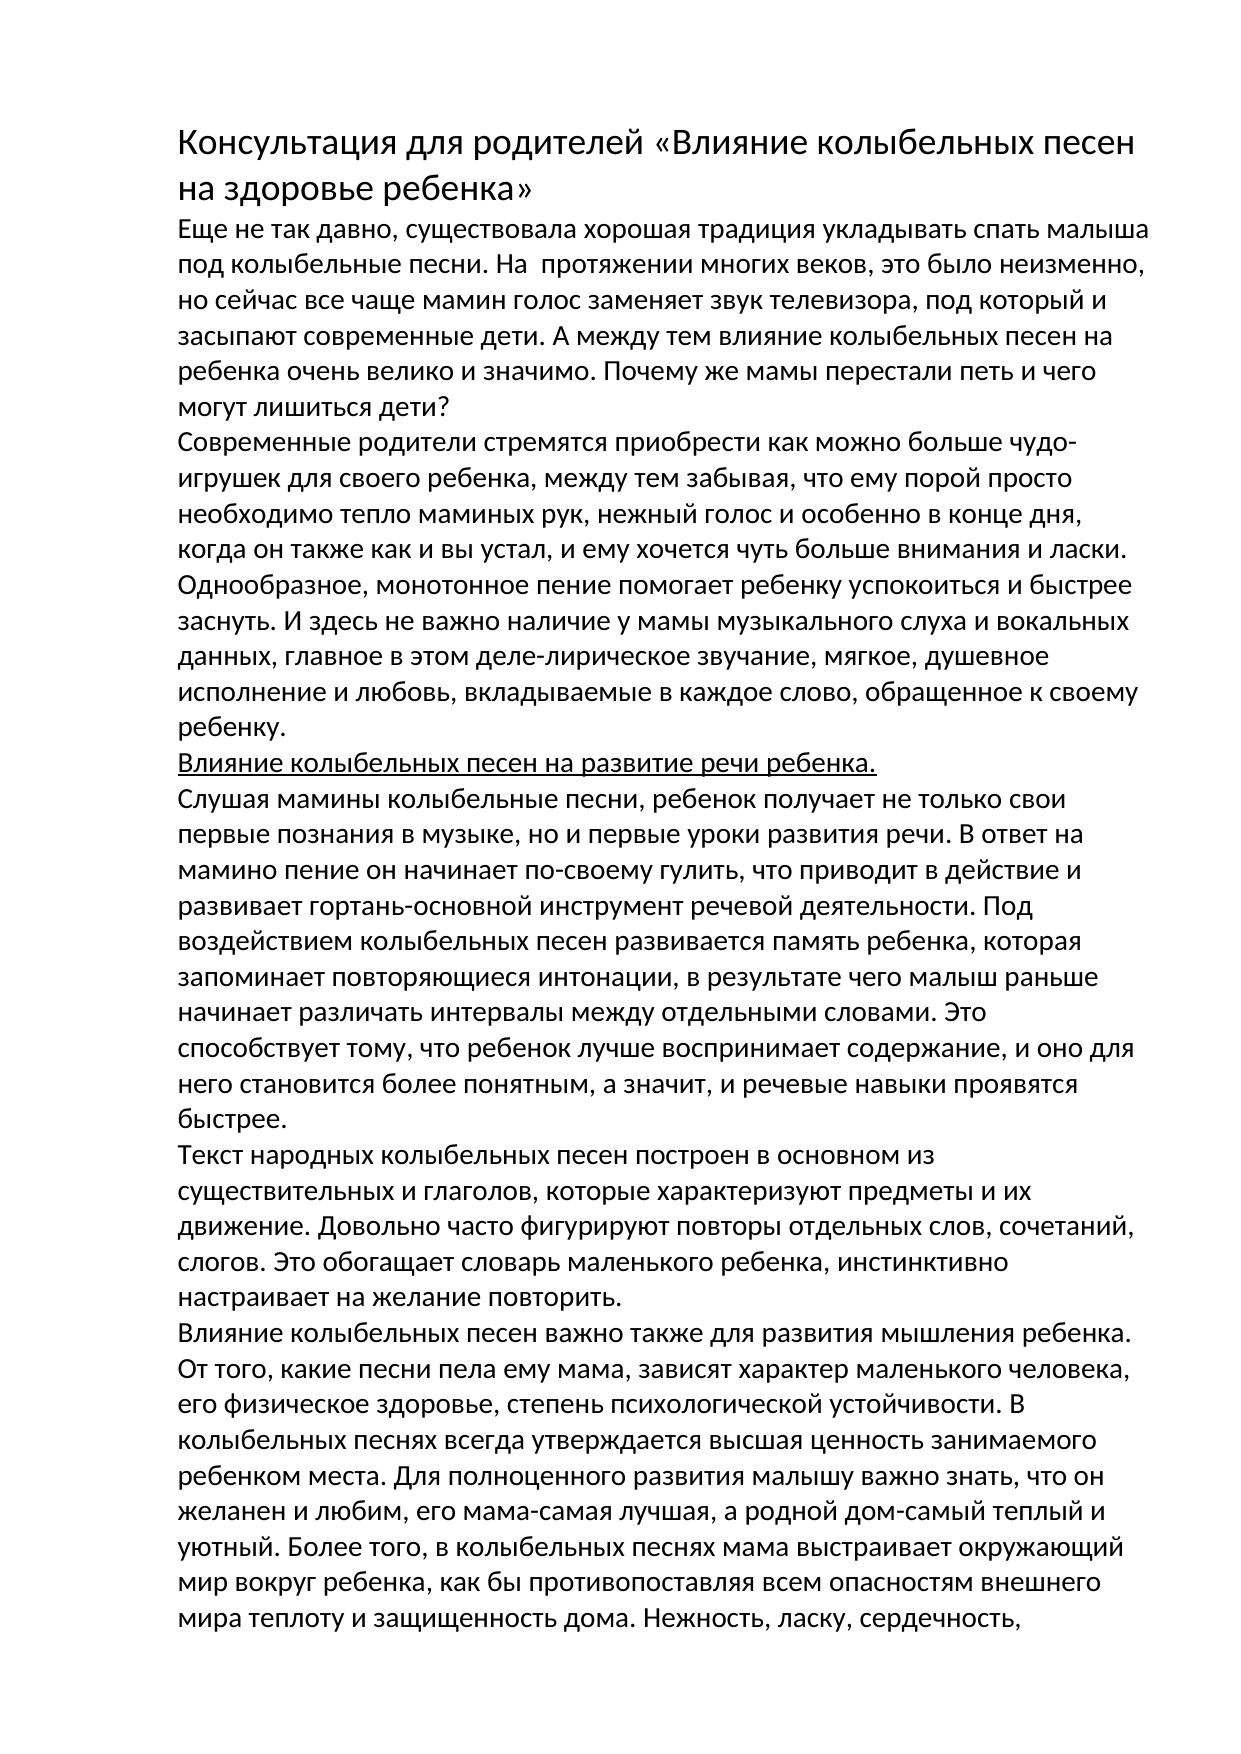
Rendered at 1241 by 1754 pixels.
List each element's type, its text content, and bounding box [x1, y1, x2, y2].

text Консультация для родителей «Влияние колыбельных песен на здоровье ребенка» [177, 118, 1152, 210]
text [177, 1314, 1152, 1635]
text Еще не так давно, существовала хорошая традиция укладывать спать малыша под колыбельные песни. На протяжении многих веков, это было неизменно, но сейчас все чаще мамин голос заменяет звук телевизора, под который и засыпают современные дети. А между тем влияние колыбельных песен на ребенка очень велико и значимо. Почему же мамы перестали петь и чего могут лишиться дети? [177, 210, 1152, 423]
text Однообразное, монотонное пение помогает ребенку успокоиться и быстрее заснуть. И здесь не важно наличие у мамы музыкального слуха и вокальных данных, главное в этом деле-лирическое звучание, мягкое, душевное исполнение и любовь, вкладываемые в каждое слово, обращенное к своему ребенку. [177, 566, 1152, 744]
text Влияние колыбельных песен на развитие речи ребенка. [177, 744, 1152, 780]
text Текст народных колыбельных песен построен в основном из существительных и глаголов, которые характеризуют предметы и их движение. Довольно часто фигурируют повторы отдельных слов, сочетаний, слогов. Это обогащает словарь маленького ребенка, инстинктивно настраивает на желание повторить. [177, 1136, 1152, 1314]
text Современные родители стремятся приобрести как можно больше чудо-игрушек для своего ребенка, между тем забывая, что ему порой просто необходимо тепло маминых рук, нежный голос и особенно в конце дня, [177, 423, 1152, 530]
text Слушая мамины колыбельные песни, ребенок получает не только свои первые познания в музыке, но и первые уроки развития речи. В ответ на мамино пение он начинает по-своему гулить, что приводит в действие и развивает гортань-основной инструмент речевой деятельности. Под воздействием колыбельных песен развивается память ребенка, которая запоминает повторяющиеся интонации, в результате чего малыш раньше начинает различать интервалы между отдельными словами. Это способствует тому, что ребенок лучше воспринимает содержание, и оно для него становится более понятным, а значит, и речевые навыки проявятся быстрее. [177, 780, 1152, 1136]
text когда он также как и вы устал, и ему хочется чуть больше внимания и ласки. [177, 530, 1152, 566]
